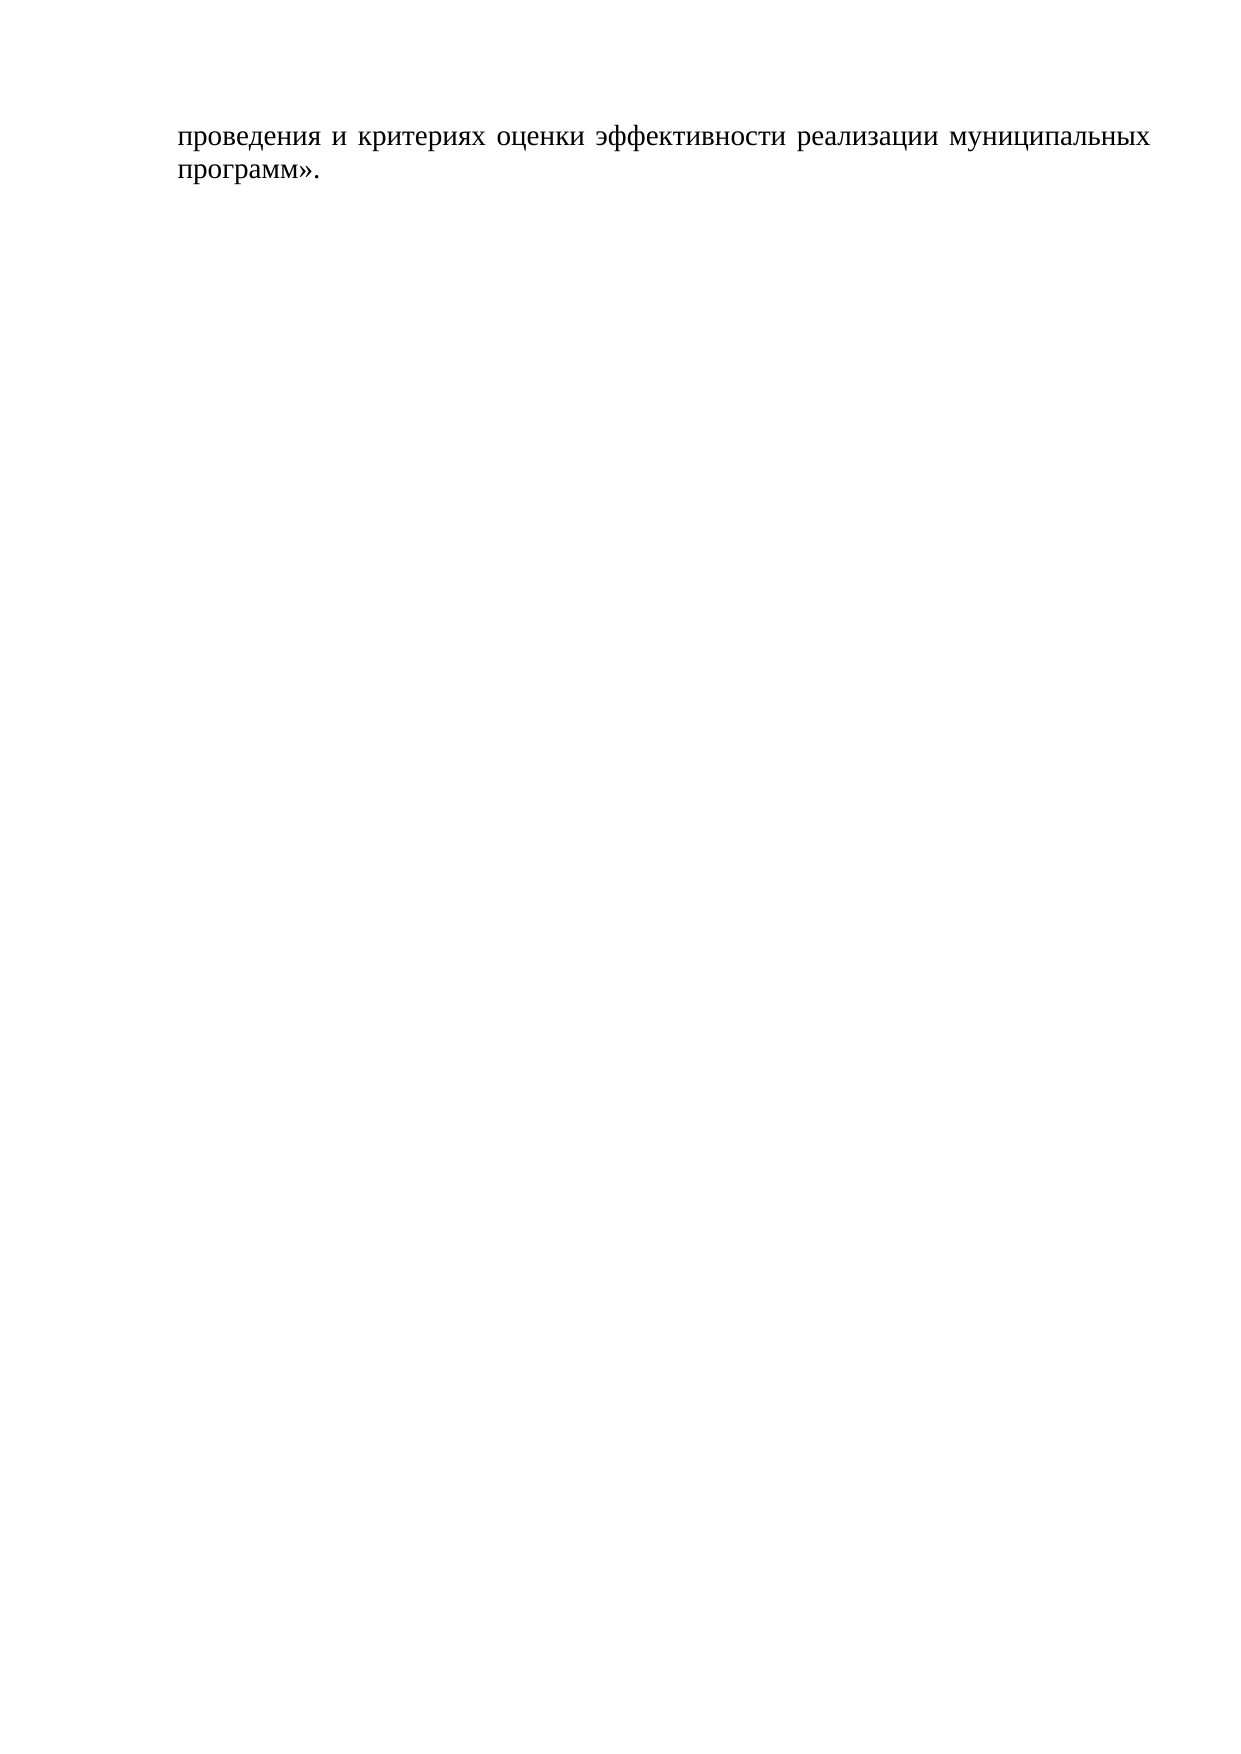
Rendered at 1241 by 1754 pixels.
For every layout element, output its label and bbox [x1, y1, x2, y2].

text [177, 118, 1152, 185]
